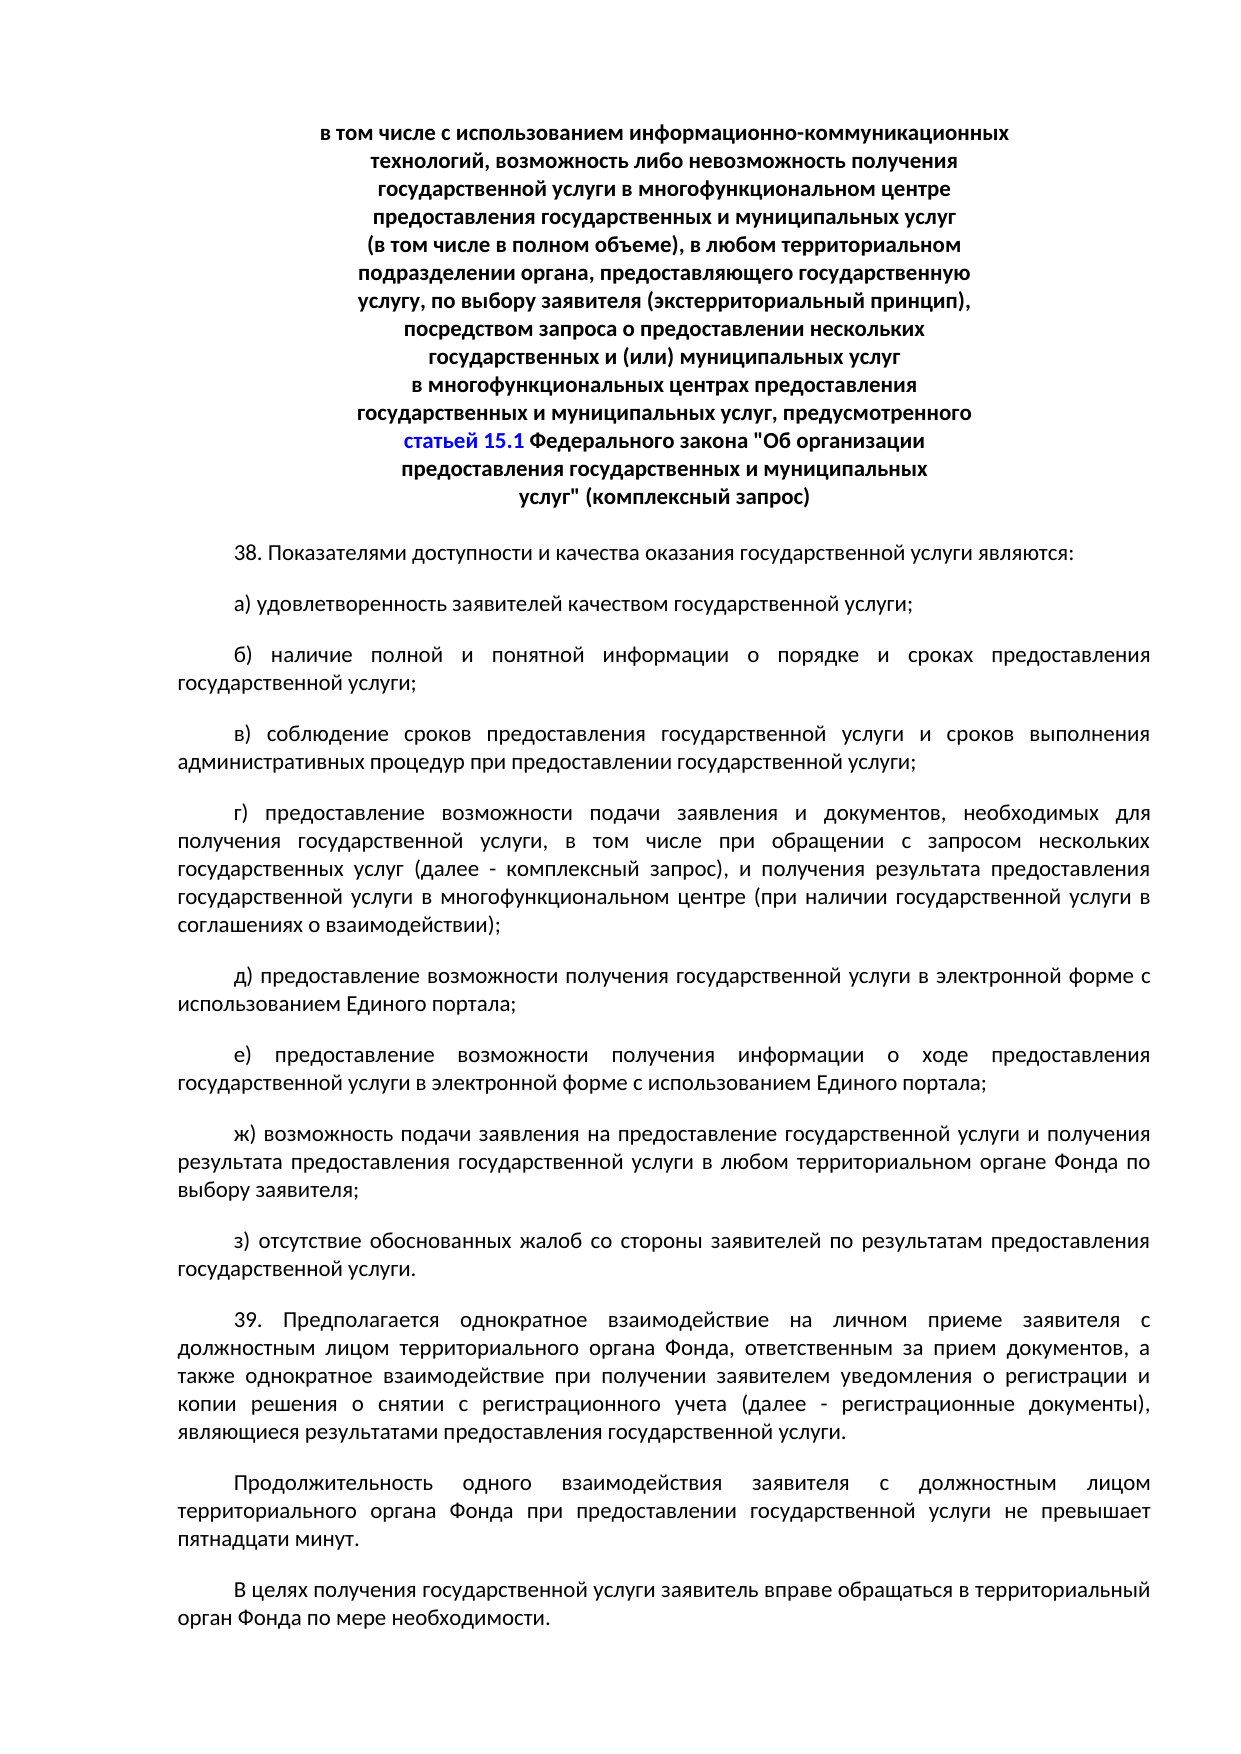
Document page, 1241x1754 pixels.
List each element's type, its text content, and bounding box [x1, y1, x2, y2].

title в многофункциональных центрах предоставления [177, 370, 1152, 398]
title подразделении органа, предоставляющего государственную [177, 258, 1152, 286]
text а) удовлетворенность заявителей качеством государственной услуги; [177, 589, 1152, 617]
title государственной услуги в многофункциональном центре [177, 174, 1152, 202]
text 38. Показателями доступности и качества оказания государственной услуги являются: [177, 538, 1152, 566]
title услугу, по выбору заявителя (экстерриториальный принцип), [177, 286, 1152, 314]
text 39. Предполагается однократное взаимодействие на личном приеме заявителя с должностным лицом территориального органа Фонда, ответственным за прием документов, а также однократное взаимодействие при получении заявителем уведомления о регистрации и копии решения о снятии с регистрационного учета (далее - регистрационные документы), являющиеся результатами предоставления государственной услуги. [177, 1305, 1152, 1445]
title технологий, возможность либо невозможность получения [177, 146, 1152, 174]
title предоставления государственных и муниципальных [177, 454, 1152, 482]
text е) предоставление возможности получения информации о ходе предоставления государственной услуги в электронной форме с использованием Единого портала; [177, 1040, 1152, 1096]
title в том числе с использованием информационно-коммуникационных [177, 118, 1152, 146]
text в) соблюдение сроков предоставления государственной услуги и сроков выполнения административных процедур при предоставлении государственной услуги; [177, 719, 1152, 775]
title государственных и (или) муниципальных услуг [177, 342, 1152, 370]
title государственных и муниципальных услуг, предусмотренного [177, 398, 1152, 426]
title статьей 15.1 Федерального закона "Об организации [177, 426, 1152, 454]
text з) отсутствие обоснованных жалоб со стороны заявителей по результатам предоставления государственной услуги. [177, 1226, 1152, 1282]
text д) предоставление возможности получения государственной услуги в электронной форме с использованием Единого портала; [177, 961, 1152, 1017]
text ж) возможность подачи заявления на предоставление государственной услуги и получения результата предоставления государственной услуги в любом территориальном органе Фонда по выбору заявителя; [177, 1119, 1152, 1203]
text В целях получения государственной услуги заявитель вправе обращаться в территориальный орган Фонда по мере необходимости. [177, 1575, 1152, 1631]
text б) наличие полной и понятной информации о порядке и сроках предоставления государственной услуги; [177, 640, 1152, 696]
title услуг" (комплексный запрос) [177, 482, 1152, 510]
text г) предоставление возможности подачи заявления и документов, необходимых для получения государственной услуги, в том числе при обращении с запросом нескольких государственных услуг (далее - комплексный запрос), и получения результата предоставления государственной услуги в многофункциональном центре (при наличии государственной услуги в соглашениях о взаимодействии); [177, 798, 1152, 938]
title предоставления государственных и муниципальных услуг [177, 202, 1152, 230]
text Продолжительность одного взаимодействия заявителя с должностным лицом территориального органа Фонда при предоставлении государственной услуги не превышает пятнадцати минут. [177, 1468, 1152, 1552]
title посредством запроса о предоставлении нескольких [177, 314, 1152, 342]
title (в том числе в полном объеме), в любом территориальном [177, 230, 1152, 258]
